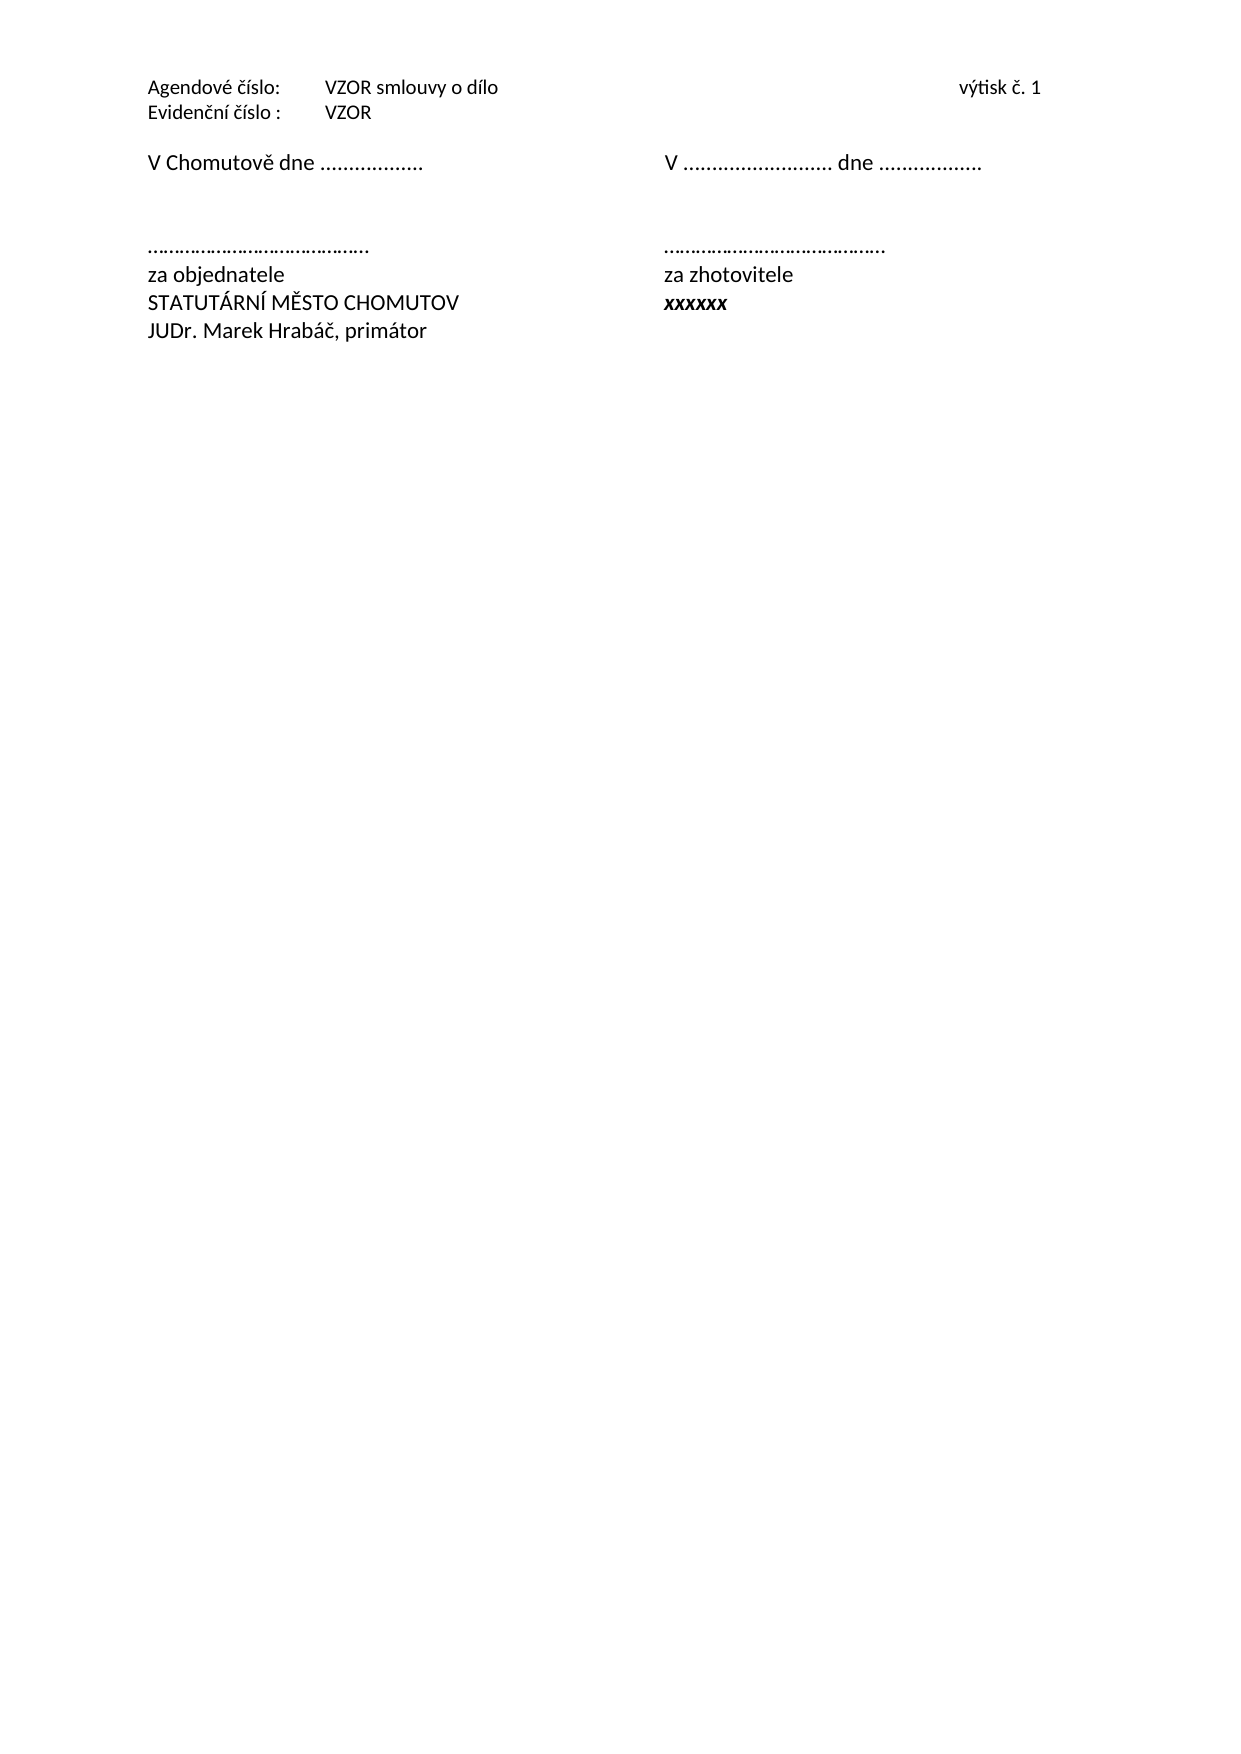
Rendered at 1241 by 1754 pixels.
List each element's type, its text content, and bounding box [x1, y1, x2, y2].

text …………………………………… …………………………………… [148, 232, 1093, 260]
text za objednatele za zhotovitele [148, 260, 1093, 288]
text JUDr. Marek Hrabáč, primátor [148, 316, 1093, 344]
text STATUTÁRNÍ MĚSTO CHOMUTOV xxxxxx [148, 288, 1093, 316]
text V Chomutově dne .................. V .......................... dne .................. [148, 148, 1093, 176]
